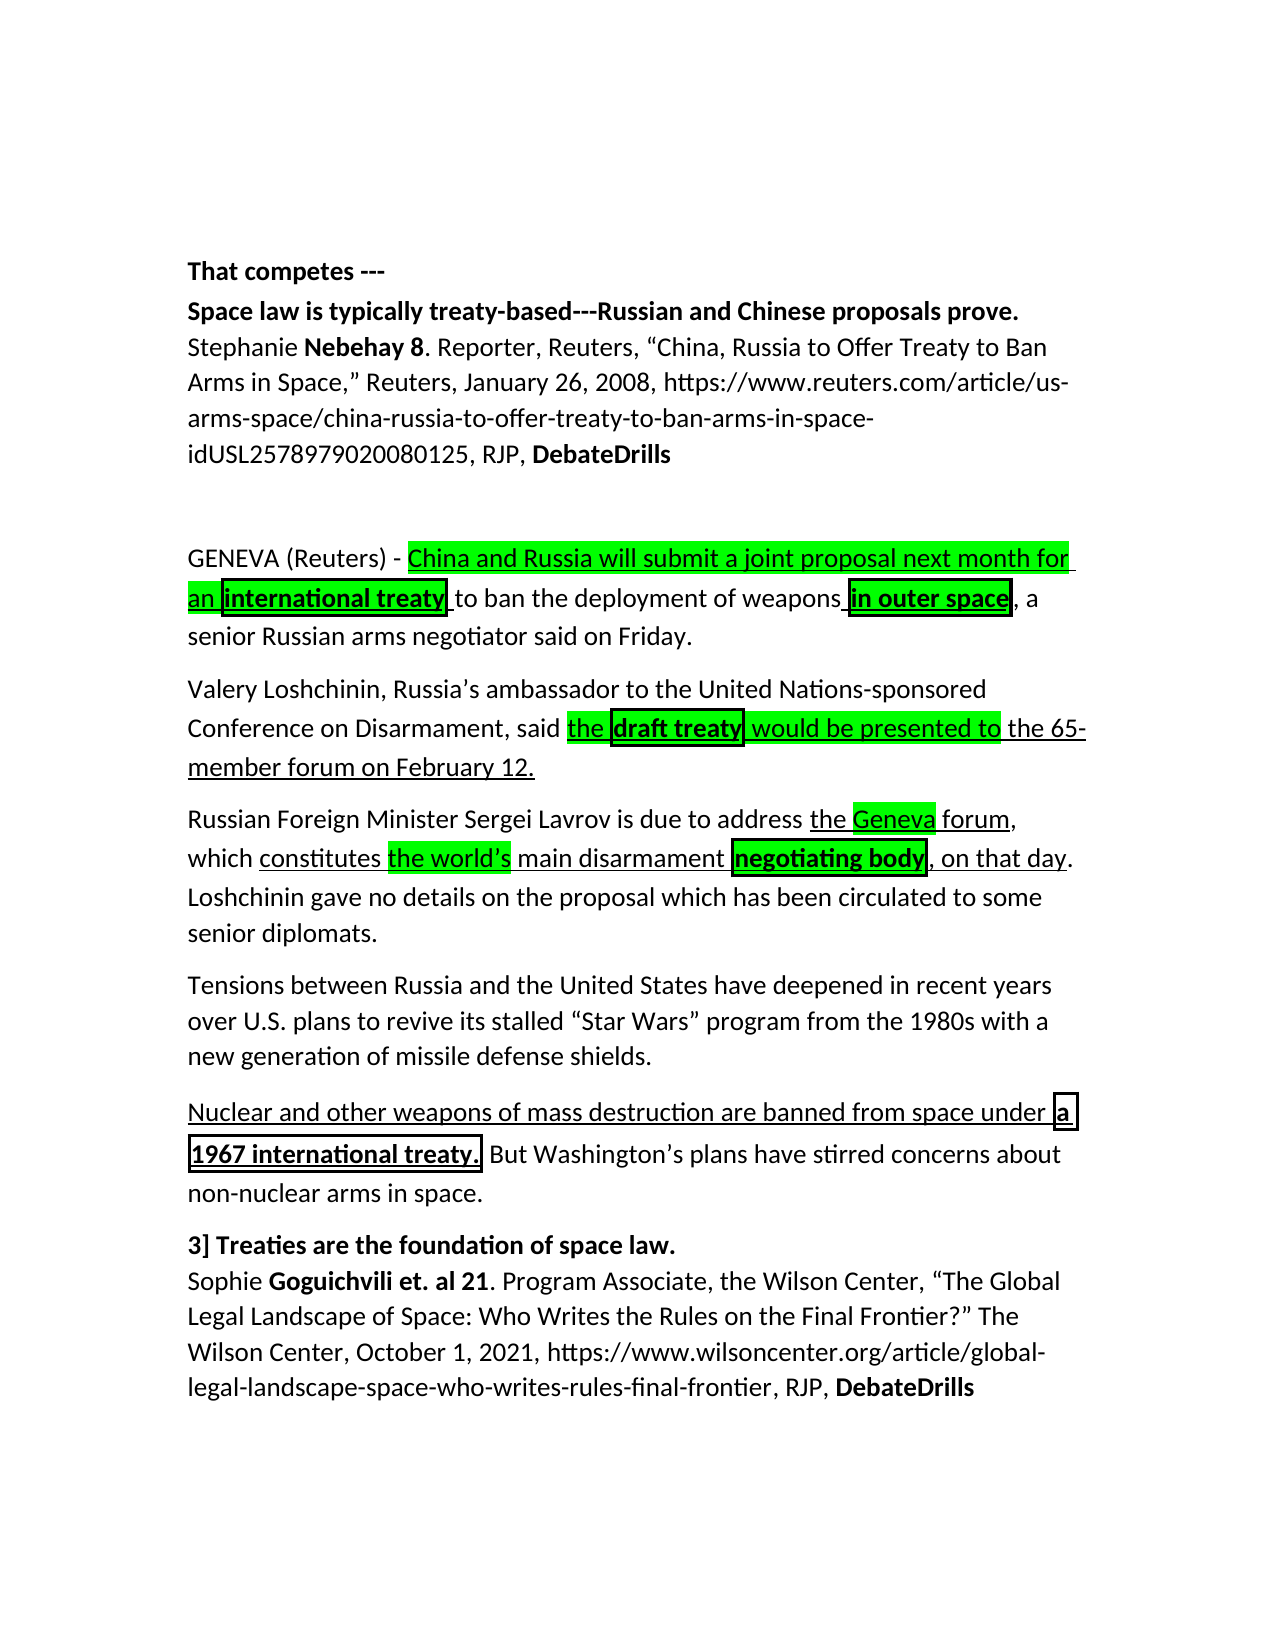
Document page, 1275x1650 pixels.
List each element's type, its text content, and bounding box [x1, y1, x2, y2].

text Nuclear and other weapons of mass destruction are banned from space under a 1967 international treaty. But Washington’s plans have stirred concerns about non-nuclear arms in space. [187, 1092, 1087, 1209]
text Stephanie Nebehay 8. Reporter, Reuters, “China, Russia to Offer Treaty to Ban Arms in Space,” Reuters, January 26, 2008, https://www.reuters.com/article/us-arms-space/china-russia-to-offer-treaty-to-ban-arms-in-space-idUSL2578979020080125, RJP, DebateDrills [187, 330, 1087, 470]
text Sophie Goguichvili et. al 21. Program Associate, the Wilson Center, “The Global Legal Landscape of Space: Who Writes the Rules on the Final Frontier?” The Wilson Center, October 1, 2021, https://www.wilsoncenter.org/article/global-legal-landscape-space-who-writes-rules-final-frontier, RJP, DebateDrills [187, 1264, 1087, 1404]
text GENEVA (Reuters) - China and Russia will submit a joint proposal next month for an international treaty to ban the deployment of weapons in outer space, a senior Russian arms negotiator said on Friday. [187, 541, 1087, 652]
text Tensions between Russia and the United States have deepened in recent years over U.S. plans to revive its stalled “Star Wars” program from the 1980s with a new generation of missile defense shields. [187, 968, 1087, 1072]
subtitle That competes --- [187, 254, 1087, 288]
subtitle Space law is typically treaty-based---Russian and Chinese proposals prove. [187, 294, 1087, 327]
subtitle 3] Treaties are the foundation of space law. [187, 1228, 1087, 1261]
text Russian Foreign Minister Sergei Lavrov is due to address the Geneva forum, which constitutes the world’s main disarmament negotiating body, on that day. Loshchinin gave no details on the proposal which has been circulated to some senior diplomats. [187, 802, 1087, 949]
text Valery Loshchinin, Russia’s ambassador to the United Nations-sponsored Conference on Disarmament, said the draft treaty would be presented to the 65-member forum on February 12. [187, 672, 1087, 783]
